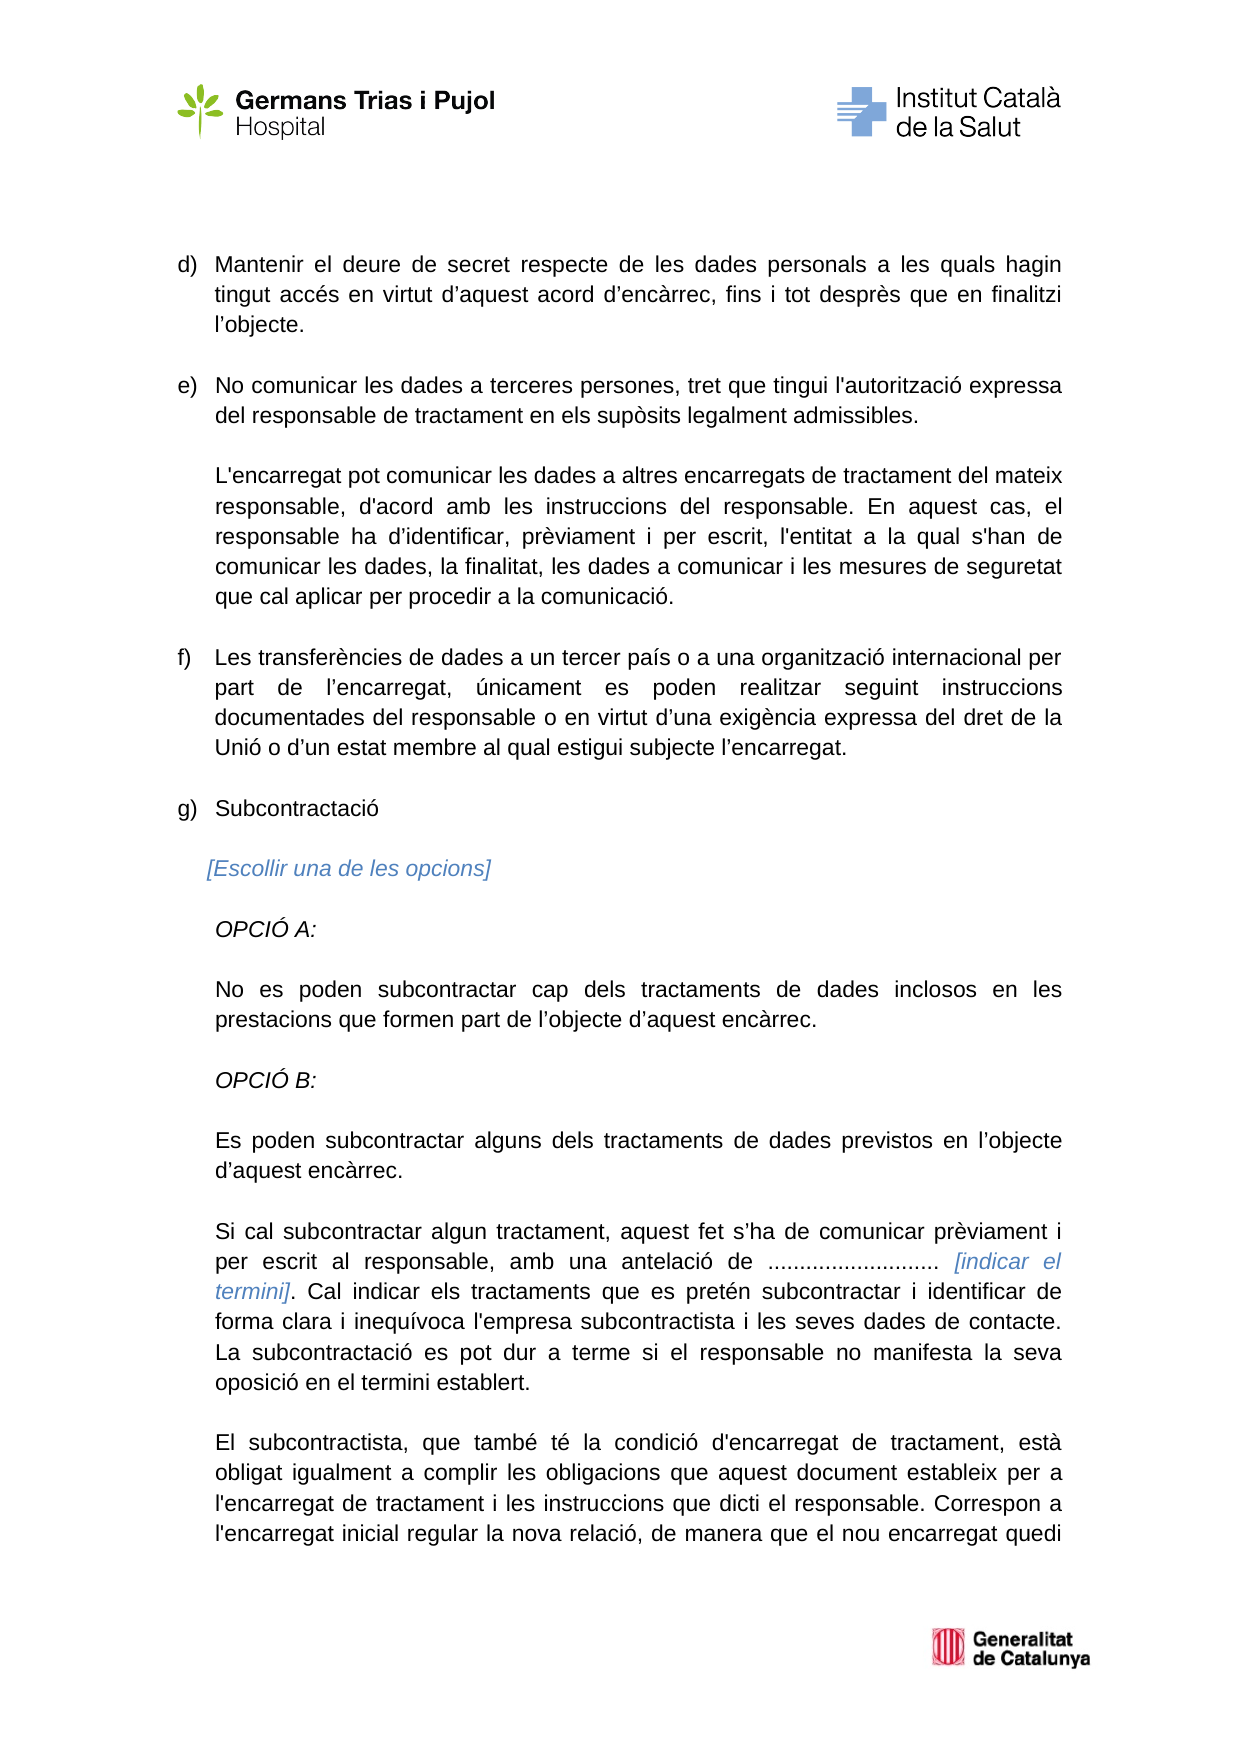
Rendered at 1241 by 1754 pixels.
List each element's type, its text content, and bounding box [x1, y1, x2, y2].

list Mantenir el deure de secret respecte de les dades personals a les quals hagin tingut accés en virtut d’aquest acord d’encàrrec, fins i tot desprès que en finalitzi l’objecte. [177, 251, 1063, 338]
list Si cal subcontractar algun tractament, aquest fet s’ha de comunicar prèviament i per escrit al responsable, amb una antelació de ........................... [indicar el termini]. Cal indicar els tractaments que es pretén subcontractar i identificar de forma clara i inequívoca l'empresa subcontractista i les seves dades de contacte. La subcontractació es pot dur a terme si el responsable no manifesta la seva oposició en el termini establert. [215, 1218, 1063, 1395]
list L'encarregat pot comunicar les dades a altres encarregats de tractament del mateix responsable, d'acord amb les instruccions del responsable. En aquest cas, el responsable ha d’identificar, prèviament i per escrit, l'entitat a la qual s'han de comunicar les dades, la finalitat, les dades a comunicar i les mesures de seguretat que cal aplicar per procedir a la comunicació. [215, 462, 1063, 610]
list Subcontractació [177, 795, 1063, 821]
list Les transferències de dades a un tercer país o a una organització internacional per part de l’encarregat, únicament es poden realitzar seguint instruccions documentades del responsable o en virtut d’una exigència expressa del dret de la Unió o d’un estat membre al qual estigui subjecte l’encarregat. [177, 644, 1063, 761]
picture [177, 84, 494, 140]
picture [893, 1621, 1129, 1674]
picture [835, 83, 1064, 142]
list No comunicar les dades a terceres persones, tret que tingui l'autorització expressa del responsable de tractament en els supòsits legalment admissibles. [177, 372, 1063, 428]
list No es poden subcontractar cap dels tractaments de dades inclosos en les prestacions que formen part de l’objecte d’aquest encàrrec. [215, 976, 1063, 1033]
text [Escollir una de les opcions] [207, 855, 1063, 882]
list OPCIÓ B: [215, 1067, 1063, 1093]
list Es poden subcontractar alguns dels tractaments de dades previstos en l’objecte d’aquest encàrrec. [215, 1127, 1063, 1184]
list OPCIÓ A: [215, 916, 1063, 942]
